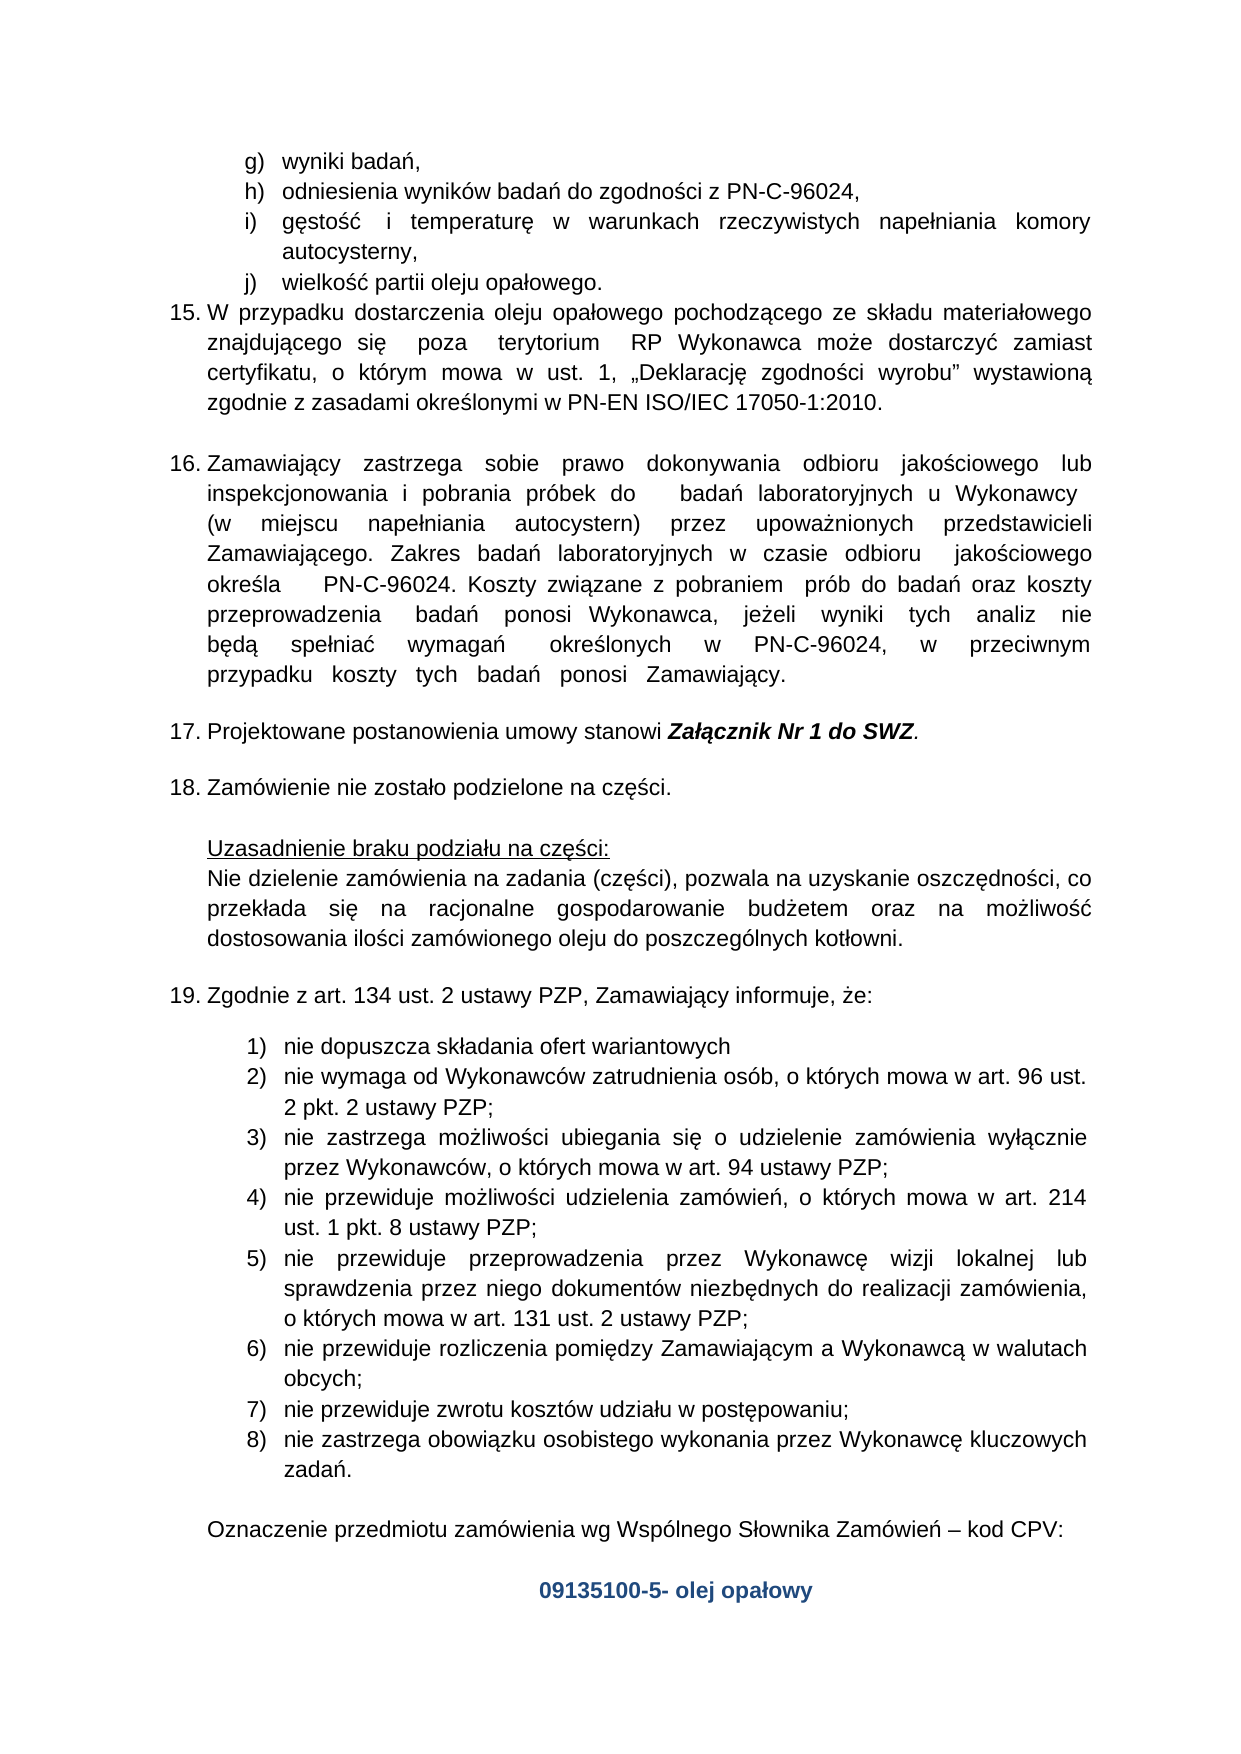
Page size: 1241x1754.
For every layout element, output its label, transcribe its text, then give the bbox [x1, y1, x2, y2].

list Zgodnie z art. 134 ust. 2 ustawy PZP, Zamawiający informuje, że: [169, 982, 1092, 1008]
list wielkość partii oleju opałowego. [244, 268, 1092, 295]
list odniesienia wyników badań do zgodności z PN-C-96024, [244, 178, 1092, 204]
list nie przewiduje przeprowadzenia przez Wykonawcę wizji lokalnej lub sprawdzenia przez niego dokumentów niezbędnych do realizacji zamówienia, o których mowa w art. 131 ust. 2 ustawy PZP; [246, 1244, 1088, 1331]
list nie przewiduje rozliczenia pomiędzy Zamawiającym a Wykonawcą w walutach obcych; [246, 1335, 1088, 1392]
list gęstość i temperaturę w warunkach rzeczywistych napełniania komory autocysterny, [244, 208, 1092, 265]
text Oznaczenie przedmiotu zamówienia wg Wspólnego Słownika Zamówień – kod CPV: [207, 1516, 1088, 1543]
list wyniki badań, [244, 148, 1092, 174]
list W przypadku dostarczenia oleju opałowego pochodzącego ze składu materiałowego znajdującego się poza terytorium RP Wykonawca może dostarczyć zamiast certyfikatu, o którym mowa w ust. 1, „Deklarację zgodności wyrobu” wystawioną zgodnie z zasadami określonymi w PN-EN ISO/IEC 17050-1:2010. [169, 299, 1092, 416]
list Zamawiający zastrzega sobie prawo dokonywania odbioru jakościowego lub inspekcjonowania i pobrania próbek do badań laboratoryjnych u Wykonawcy (w miejscu napełniania autocystern) przez upoważnionych przedstawicieli Zamawiającego. Zakres badań laboratoryjnych w czasie odbioru jakościowego określa PN-C-96024. Koszty związane z pobraniem prób do badań oraz koszty przeprowadzenia badań ponosi Wykonawca, jeżeli wyniki tych analiz nie będą spełniać wymagań określonych w PN-C-96024, w przeciwnym przypadku koszty tych badań ponosi Zamawiający. [169, 450, 1092, 688]
list Uzasadnienie braku podziału na części: [207, 835, 1092, 861]
list Projektowane postanowienia umowy stanowi Załącznik Nr 1 do SWZ. [169, 718, 1092, 744]
list nie wymaga od Wykonawców zatrudnienia osób, o których mowa w art. 96 ust. 2 pkt. 2 ustawy PZP; [246, 1063, 1088, 1120]
text 09135100-5- olej opałowy [259, 1577, 1092, 1603]
list Nie dzielenie zamówienia na zadania (części), pozwala na uzyskanie oszczędności, co przekłada się na racjonalne gospodarowanie budżetem oraz na możliwość dostosowania ilości zamówionego oleju do poszczególnych kotłowni. [207, 865, 1092, 952]
list Zamówienie nie zostało podzielone na części. [169, 774, 1092, 801]
list nie zastrzega obowiązku osobistego wykonania przez Wykonawcę kluczowych zadań. [246, 1426, 1088, 1482]
list nie dopuszcza składania ofert wariantowych [246, 1033, 1088, 1059]
list nie przewiduje zwrotu kosztów udziału w postępowaniu; [246, 1396, 1088, 1422]
list nie zastrzega możliwości ubiegania się o udzielenie zamówienia wyłącznie przez Wykonawców, o których mowa w art. 94 ustawy PZP; [246, 1124, 1088, 1180]
list nie przewiduje możliwości udzielenia zamówień, o których mowa w art. 214 ust. 1 pkt. 8 ustawy PZP; [246, 1184, 1088, 1241]
